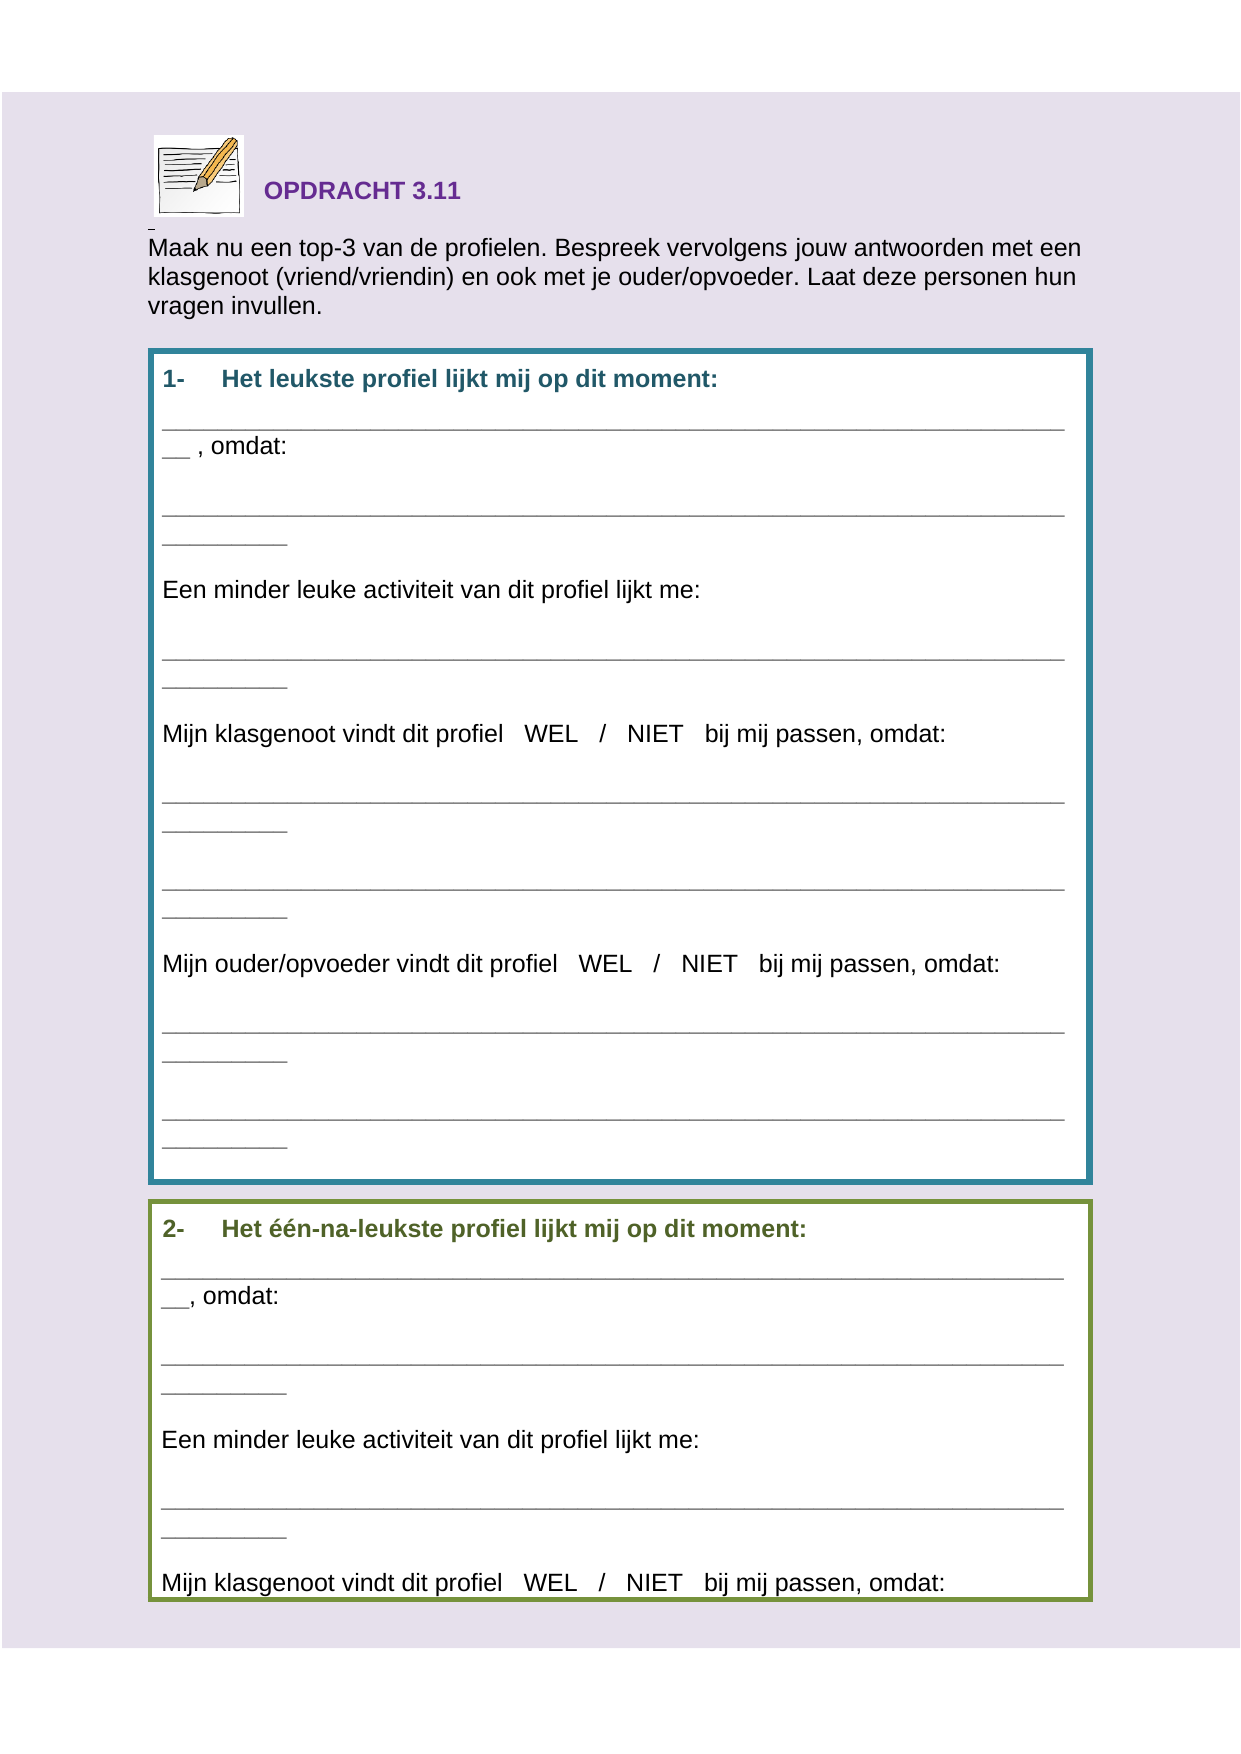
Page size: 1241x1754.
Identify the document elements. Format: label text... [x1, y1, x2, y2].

table_header OPDRACHT 3.11 [253, 148, 1210, 205]
table_header [244, 148, 252, 205]
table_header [152, 1204, 1088, 1597]
table_header Het leukste profiel lijkt mij op dit moment: ___________________________________________________________________ , omdat: __________________________________________________________________________ Een minder leuke activiteit van dit profiel lijkt me: __________________________________________________________________________ Mijn klasgenoot vindt dit profiel WEL / NIET bij mij passen, omdat: __________________________________________________________________________ __________________________________________________________________________ Mijn ouder/opvoeder vindt dit profiel WEL / NIET bij mij passen, omdat: __________________________________________________________________________ __________________________________________________________________________ [154, 354, 1086, 1179]
picture [153, 135, 244, 217]
table_header [148, 148, 153, 205]
text Maak nu een top-3 van de profielen. Bespreek vervolgens jouw antwoorden met een klasgenoot (vriend/vriendin) en ook met je ouder/opvoeder. Laat deze personen hun vragen invullen. [148, 233, 1093, 319]
